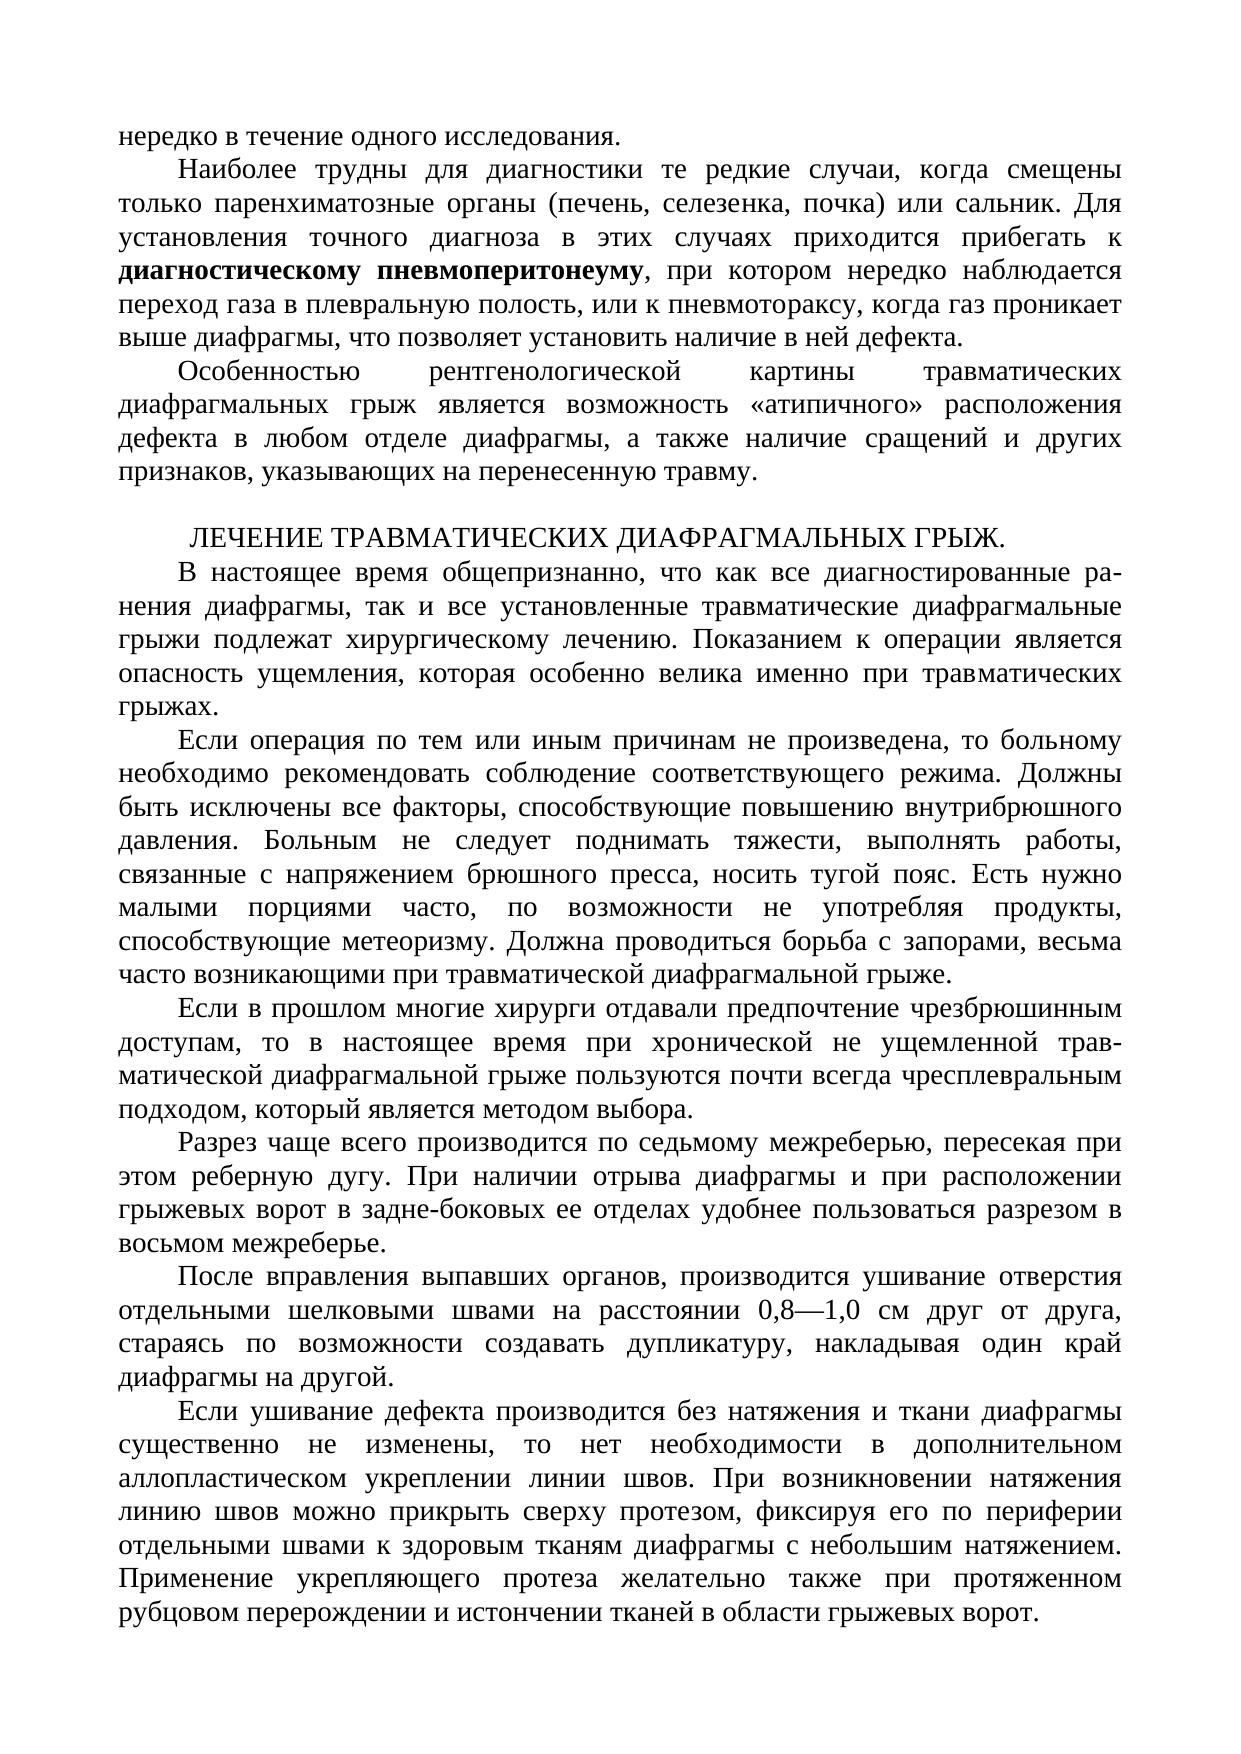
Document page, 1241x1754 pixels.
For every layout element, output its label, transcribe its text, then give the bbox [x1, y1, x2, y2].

text Если ушивание дефекта производится без натяжения и ткани диафрагмы существенно не изменены, то нет необходимости в дополнительном аллопластическом укреплении линии швов. При возникновении натяжения линию швов можно прикрыть сверху протезом, фиксируя его по периферии отдельными швами к здоровым тканям диафрагмы с небольшим натяжением. Применение укрепляющего протеза желательно также при протяженном рубцовом перерождении и истончении тканей в области грыжевых ворот. [118, 1393, 1122, 1627]
text Наиболее трудны для диагностики те редкие случаи, когда смещены только паренхиматозные органы (печень, селезенка, почка) или сальник. Для установления точного диагноза в этих случаях приходится прибегать к диагностическому пневмоперитонеуму, при котором нередко наблюдается переход газа в плевральную полость, или к пневмотораксу, когда газ проникает выше диафрагмы, что позволяет установить наличие в ней дефекта. [118, 152, 1122, 353]
text Разрез чаще всего производится по седьмому межреберью, пересекая при этом реберную дугу. При наличии отрыва диафрагмы и при расположении грыжевых ворот в задне-боковых ее отделах удобнее пользоваться разрезом в восьмом межреберье. [118, 1124, 1122, 1258]
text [118, 118, 1122, 152]
text После вправления выпавших органов, производится ушивание отверстия отдельными шелковыми швами на расстоянии 0,8—1,0 см друг от друга, стараясь по возможности создавать дупликатуру, накладывая один край диафрагмы на другой. [118, 1258, 1122, 1393]
text В настоящее время общепризнанно, что как все диагностированные ранения диафрагмы, так и все установленные травматические диафрагмальные грыжи подлежат хирургическому лечению. Показанием к операции является опасность ущемления, которая особенно велика именно при травматических грыжах. [118, 554, 1122, 722]
text Особенностью рентгенологической картины травматических диафрагмальных грыж является возможность «атипичного» расположения дефекта в любом отделе диафрагмы, а также наличие сращений и других признаков, указывающих на перенесенную травму. [118, 353, 1122, 487]
text Если в прошлом многие хирурги отдавали предпочтение чрезбрюшинным доступам, то в настоящее время при хронической не ущемленной травматической диафрагмальной грыже пользуются почти всегда чресплевральным подходом, который является методом выбора. [118, 990, 1122, 1124]
text ЛЕЧЕНИЕ ТРАВМАТИЧЕСКИХ ДИАФРАГМАЛЬНЫХ ГРЫЖ. [118, 521, 1018, 554]
text Если операция по тем или иным причинам не произведена, то больному необходимо рекомендовать соблюдение соответствующего режима. Должны быть исключены все факторы, способствующие повышению внутрибрюшного давления. Больным не следует поднимать тяжести, выполнять работы, связанные с напряжением брюшного пресса, носить тугой пояс. Есть нужно малыми порциями часто, по возможности не употребляя продукты, способствующие метеоризму. Должна проводиться борьба с запорами, весьма часто возникающими при травматической диафрагмальной грыже. [118, 722, 1122, 990]
